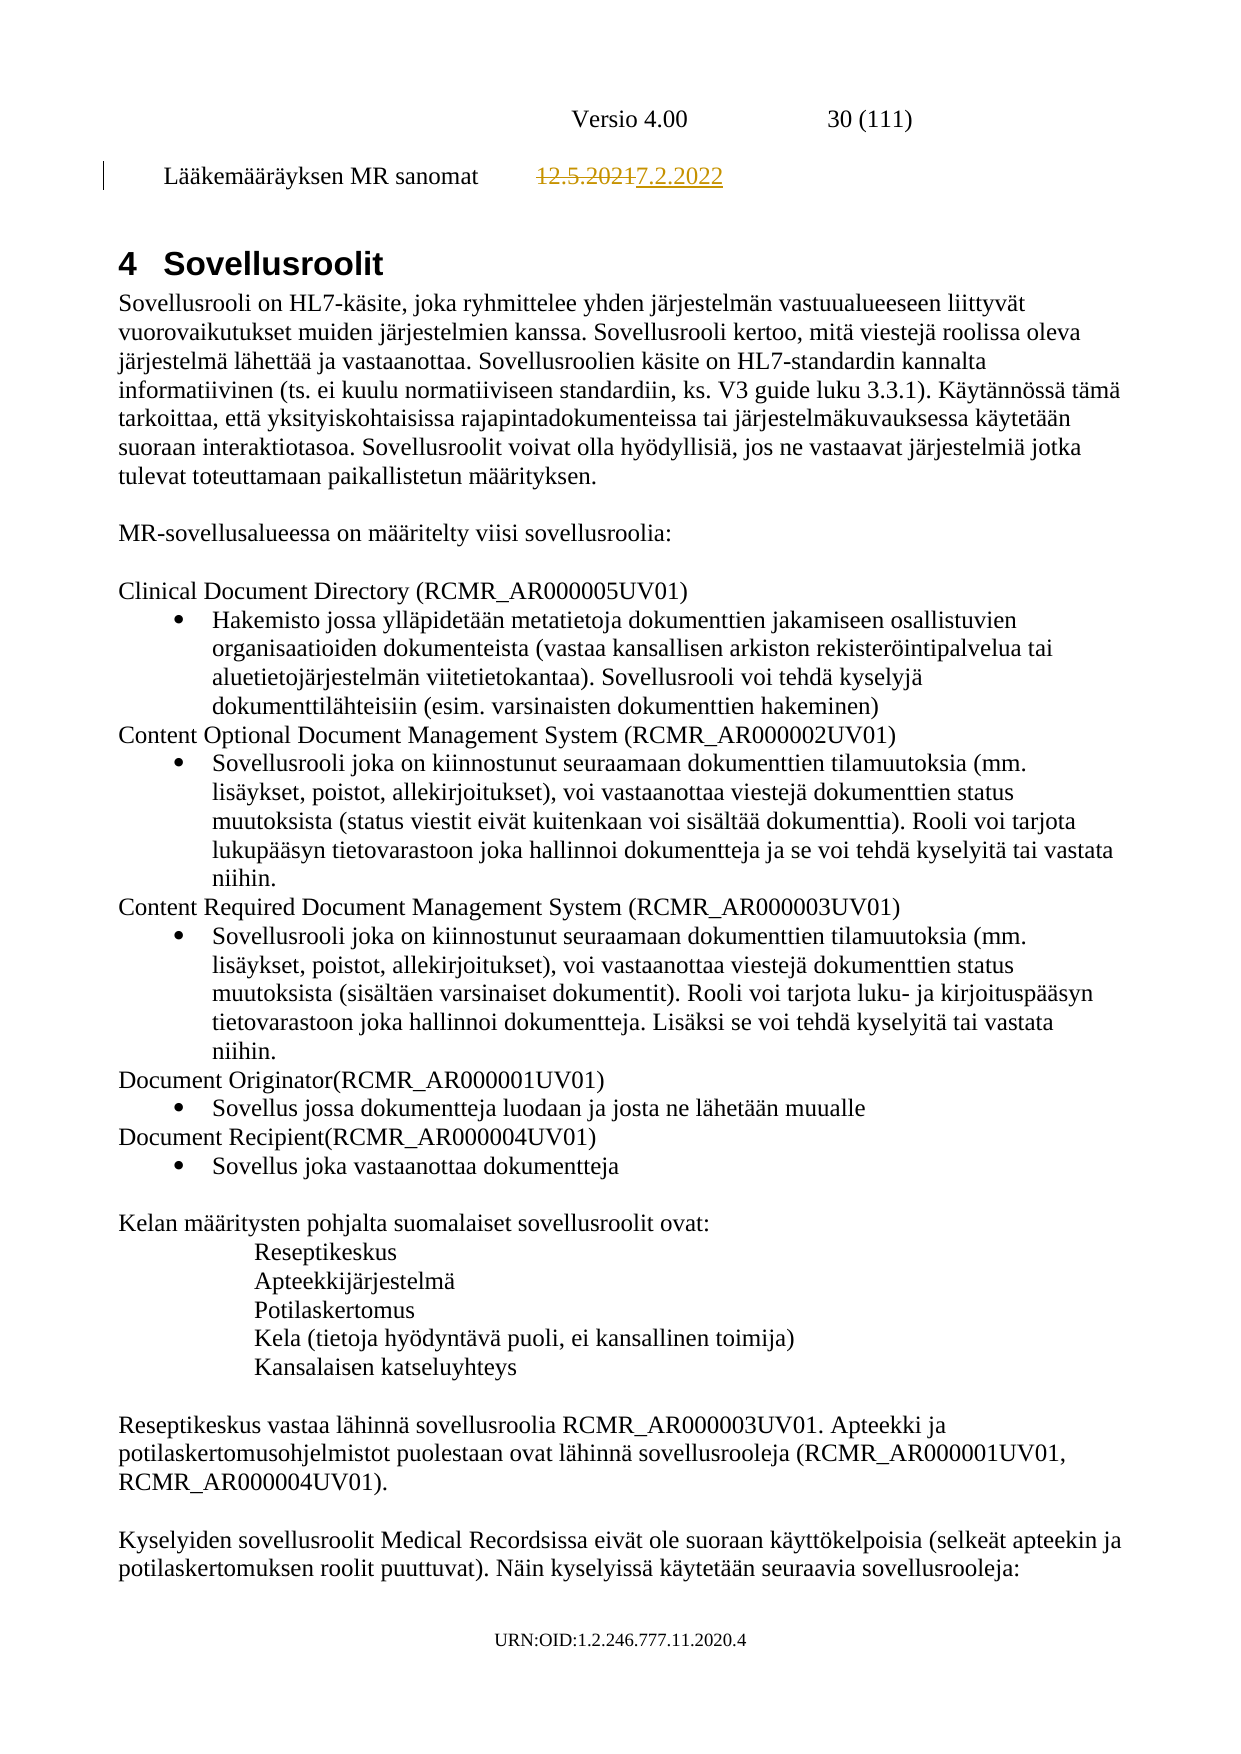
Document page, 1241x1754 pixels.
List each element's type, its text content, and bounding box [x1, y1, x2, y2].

text Clinical Document Directory (RCMR_AR000005UV01) [118, 576, 1122, 605]
list Sovellusrooli joka on kiinnostunut seuraamaan dokumenttien tilamuutoksia (mm. lisäykset, poistot, allekirjoitukset), voi vastaanottaa viestejä dokumenttien status muutoksista (status viestit eivät kuitenkaan voi sisältää dokumenttia). Rooli voi tarjota lukupääsyn tietovarastoon joka hallinnoi dokumentteja ja se voi tehdä kyselyitä tai vastata niihin. [174, 748, 1122, 892]
list Sovellus joka vastaanottaa dokumentteja [174, 1151, 1122, 1180]
text Kansalaisen katseluyhteys [118, 1352, 1122, 1381]
text Kyselyiden sovellusroolit Medical Recordsissa eivät ole suoraan käyttökelpoisia (selkeät apteekin ja potilaskertomuksen roolit puuttuvat). Näin kyselyissä käytetään seuraavia sovellusrooleja: [118, 1525, 1122, 1582]
text Kela (tietoja hyödyntävä puoli, ei kansallinen toimija) [118, 1323, 1122, 1352]
list Hakemisto jossa ylläpidetään metatietoja dokumenttien jakamiseen osallistuvien organisaatioiden dokumenteista (vastaa kansallisen arkiston rekisteröintipalvelua tai aluetietojärjestelmän viitetietokantaa). Sovellusrooli voi tehdä kyselyjä dokumenttilähteisiin (esim. varsinaisten dokumenttien hakeminen) [174, 605, 1122, 720]
text Document Recipient(RCMR_AR000004UV01) [118, 1122, 1122, 1151]
text Potilaskertomus [118, 1295, 1122, 1323]
text MR-sovellusalueessa on määritelty viisi sovellusroolia: [118, 518, 1122, 547]
text Sovellusrooli on HL7-käsite, joka ryhmittelee yhden järjestelmän vastuualueeseen liittyvät vuorovaikutukset muiden järjestelmien kanssa. Sovellusrooli kertoo, mitä viestejä roolissa oleva järjestelmä lähettää ja vastaanottaa. Sovellusroolien käsite on HL7-standardin kannalta informatiivinen (ts. ei kuulu normatiiviseen standardiin, ks. V3 guide luku 3.3.1). Käytännössä tämä tarkoittaa, että yksityiskohtaisissa rajapintadokumenteissa tai järjestelmäkuvauksessa käytetään suoraan interaktiotasoa. Sovellusroolit voivat olla hyödyllisiä, jos ne vastaavat järjestelmiä jotka tulevat toteuttamaan paikallistetun määrityksen. [118, 288, 1122, 490]
text Kelan määritysten pohjalta suomalaiset sovellusroolit ovat: [118, 1208, 1122, 1237]
text Reseptikeskus [118, 1237, 1122, 1266]
subtitle Sovellusroolit [118, 244, 1122, 282]
text Reseptikeskus vastaa lähinnä sovellusroolia RCMR_AR000003UV01. Apteekki ja potilaskertomusohjelmistot puolestaan ovat lähinnä sovellusrooleja (RCMR_AR000001UV01, RCMR_AR000004UV01). [118, 1410, 1122, 1496]
text Content Required Document Management System (RCMR_AR000003UV01) [118, 892, 1122, 921]
list Sovellus jossa dokumentteja luodaan ja josta ne lähetään muualle [174, 1093, 1122, 1122]
list Sovellusrooli joka on kiinnostunut seuraamaan dokumenttien tilamuutoksia (mm. lisäykset, poistot, allekirjoitukset), voi vastaanottaa viestejä dokumenttien status muutoksista (sisältäen varsinaiset dokumentit). Rooli voi tarjota luku- ja kirjoituspääsyn tietovarastoon joka hallinnoi dokumentteja. Lisäksi se voi tehdä kyselyitä tai vastata niihin. [174, 921, 1122, 1065]
text Content Optional Document Management System (RCMR_AR000002UV01) [118, 720, 1122, 748]
text Document Originator(RCMR_AR000001UV01) [118, 1065, 1122, 1093]
text Apteekkijärjestelmä [118, 1266, 1122, 1295]
